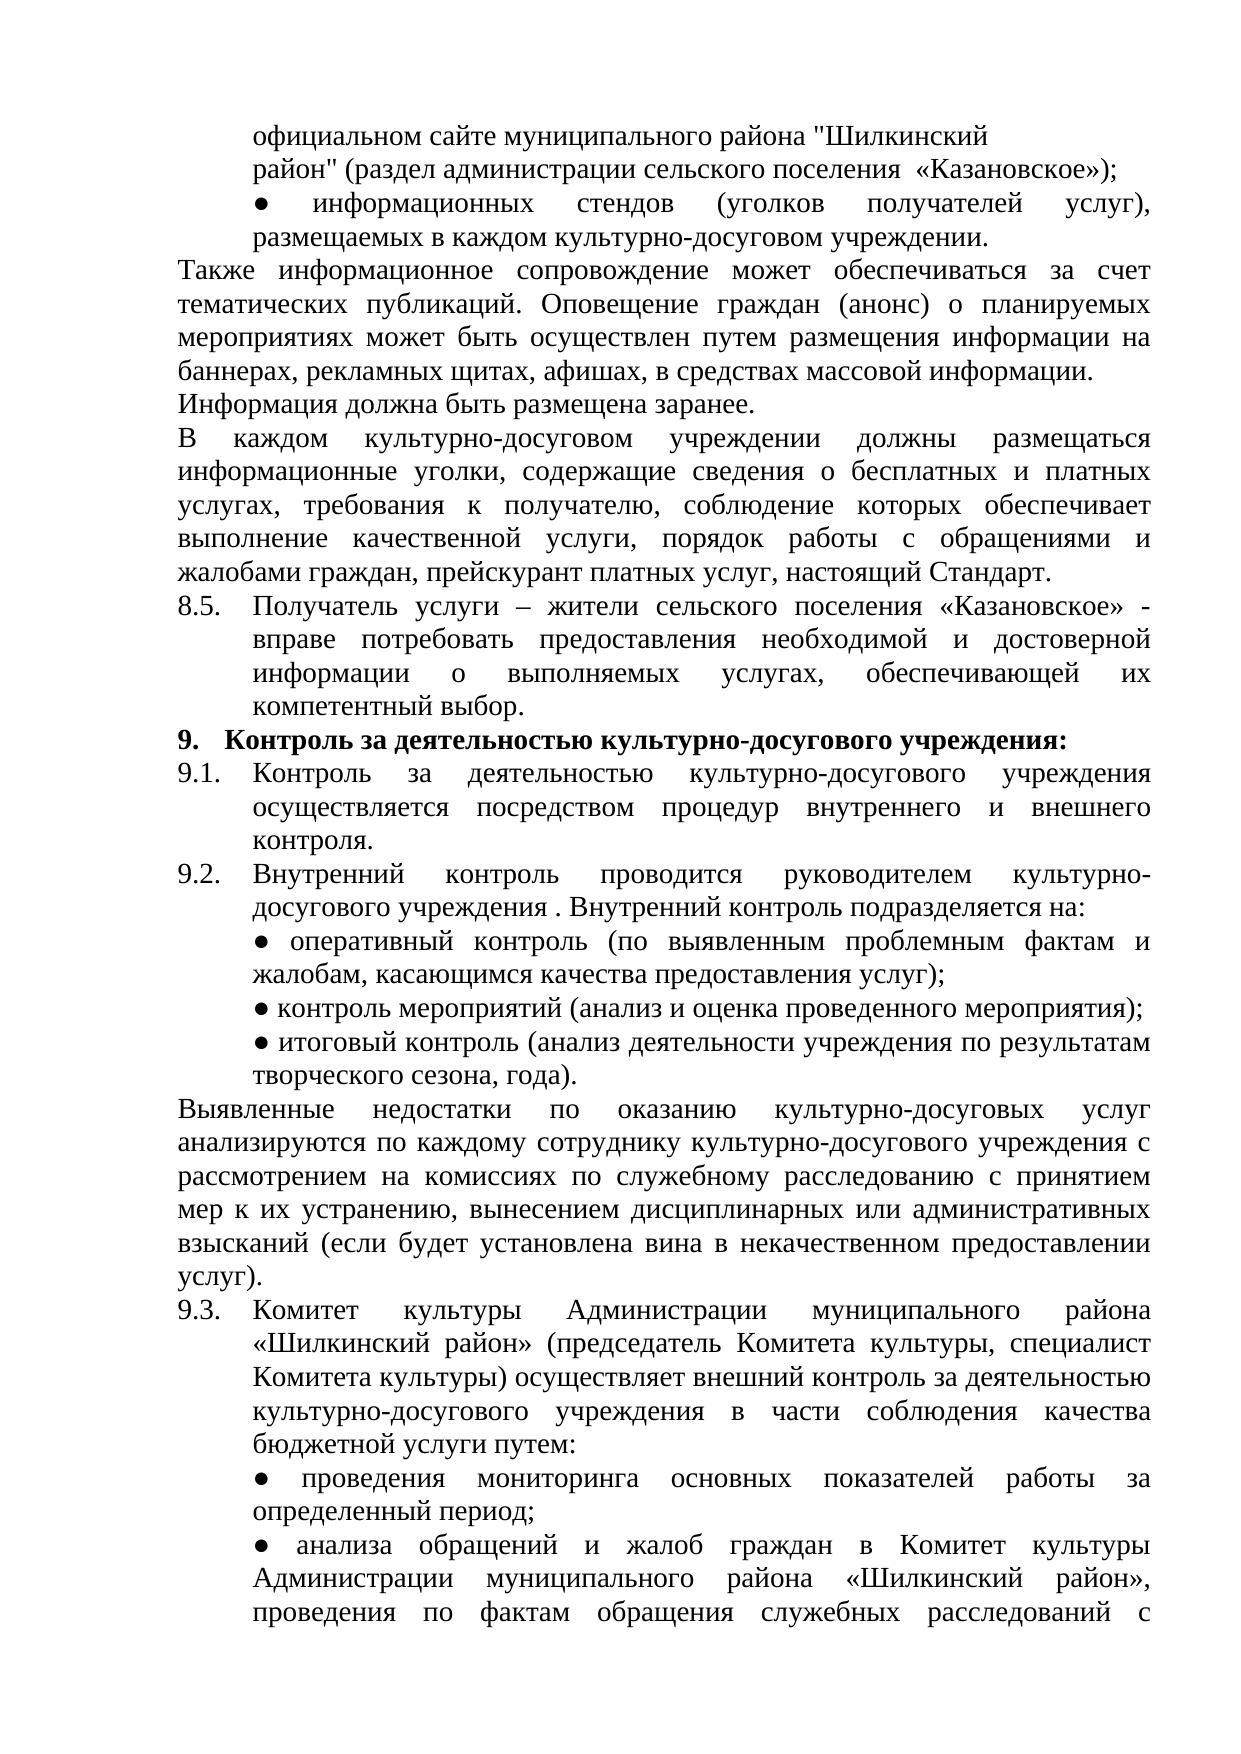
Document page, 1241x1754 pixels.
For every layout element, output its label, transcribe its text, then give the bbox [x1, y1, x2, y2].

list Контроль за деятельностью культурно-досугового учреждения: [177, 722, 1152, 755]
text Информация должна быть размещена заранее. [177, 386, 1152, 420]
list Внутренний контроль проводится руководителем культурно-досугового учреждения . Внутренний контроль подразделяется на: [177, 856, 1152, 923]
list ● оперативный контроль (по выявленным проблемным фактам и жалобам, касающимся качества предоставления услуг); [252, 923, 1152, 990]
list Получатель услуги – жители сельского поселения «Казановское» - вправе потребовать предоставления необходимой и достоверной информации о выполняемых услугах, обеспечивающей их компетентный выбор. [177, 588, 1152, 722]
list ● информационных стендов (уголков получателей услуг), размещаемых в каждом культурно-досуговом учреждении. [252, 185, 1152, 252]
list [252, 118, 1152, 185]
list ● контроль мероприятий (анализ и оценка проведенного мероприятия); [252, 990, 1152, 1024]
text Также информационное сопровождение может обеспечиваться за счет тематических публикаций. Оповещение граждан (анонс) о планируемых мероприятиях может быть осуществлен путем размещения информации на баннерах, рекламных щитах, афишах, в средствах массовой информации. [177, 252, 1152, 386]
list ● проведения мониторинга основных показателей работы за определенный период; [252, 1460, 1152, 1527]
list ● итоговый контроль (анализ деятельности учреждения по результатам творческого сезона, года). [252, 1024, 1152, 1091]
list Контроль за деятельностью культурно-досугового учреждения осуществляется посредством процедур внутреннего и внешнего контроля. [177, 755, 1152, 856]
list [252, 1527, 1152, 1627]
text В каждом культурно-досуговом учреждении должны размещаться информационные уголки, содержащие сведения о бесплатных и платных услугах, требования к получателю, соблюдение которых обеспечивает выполнение качественной услуги, порядок работы с обращениями и жалобами граждан, прейскурант платных услуг, настоящий Стандарт. [177, 420, 1152, 588]
list Комитет культуры Администрации муниципального района «Шилкинский район» (председатель Комитета культуры, специалист Комитета культуры) осуществляет внешний контроль за деятельностью культурно-досугового учреждения в части соблюдения качества бюджетной услуги путем: [177, 1292, 1152, 1460]
text Выявленные недостатки по оказанию культурно-досуговых услуг анализируются по каждому сотруднику культурно-досугового учреждения с рассмотрением на комиссиях по служебному расследованию с принятием мер к их устранению, вынесением дисциплинарных или административных взысканий (если будет установлена вина в некачественном предоставлении услуг). [177, 1091, 1152, 1292]
